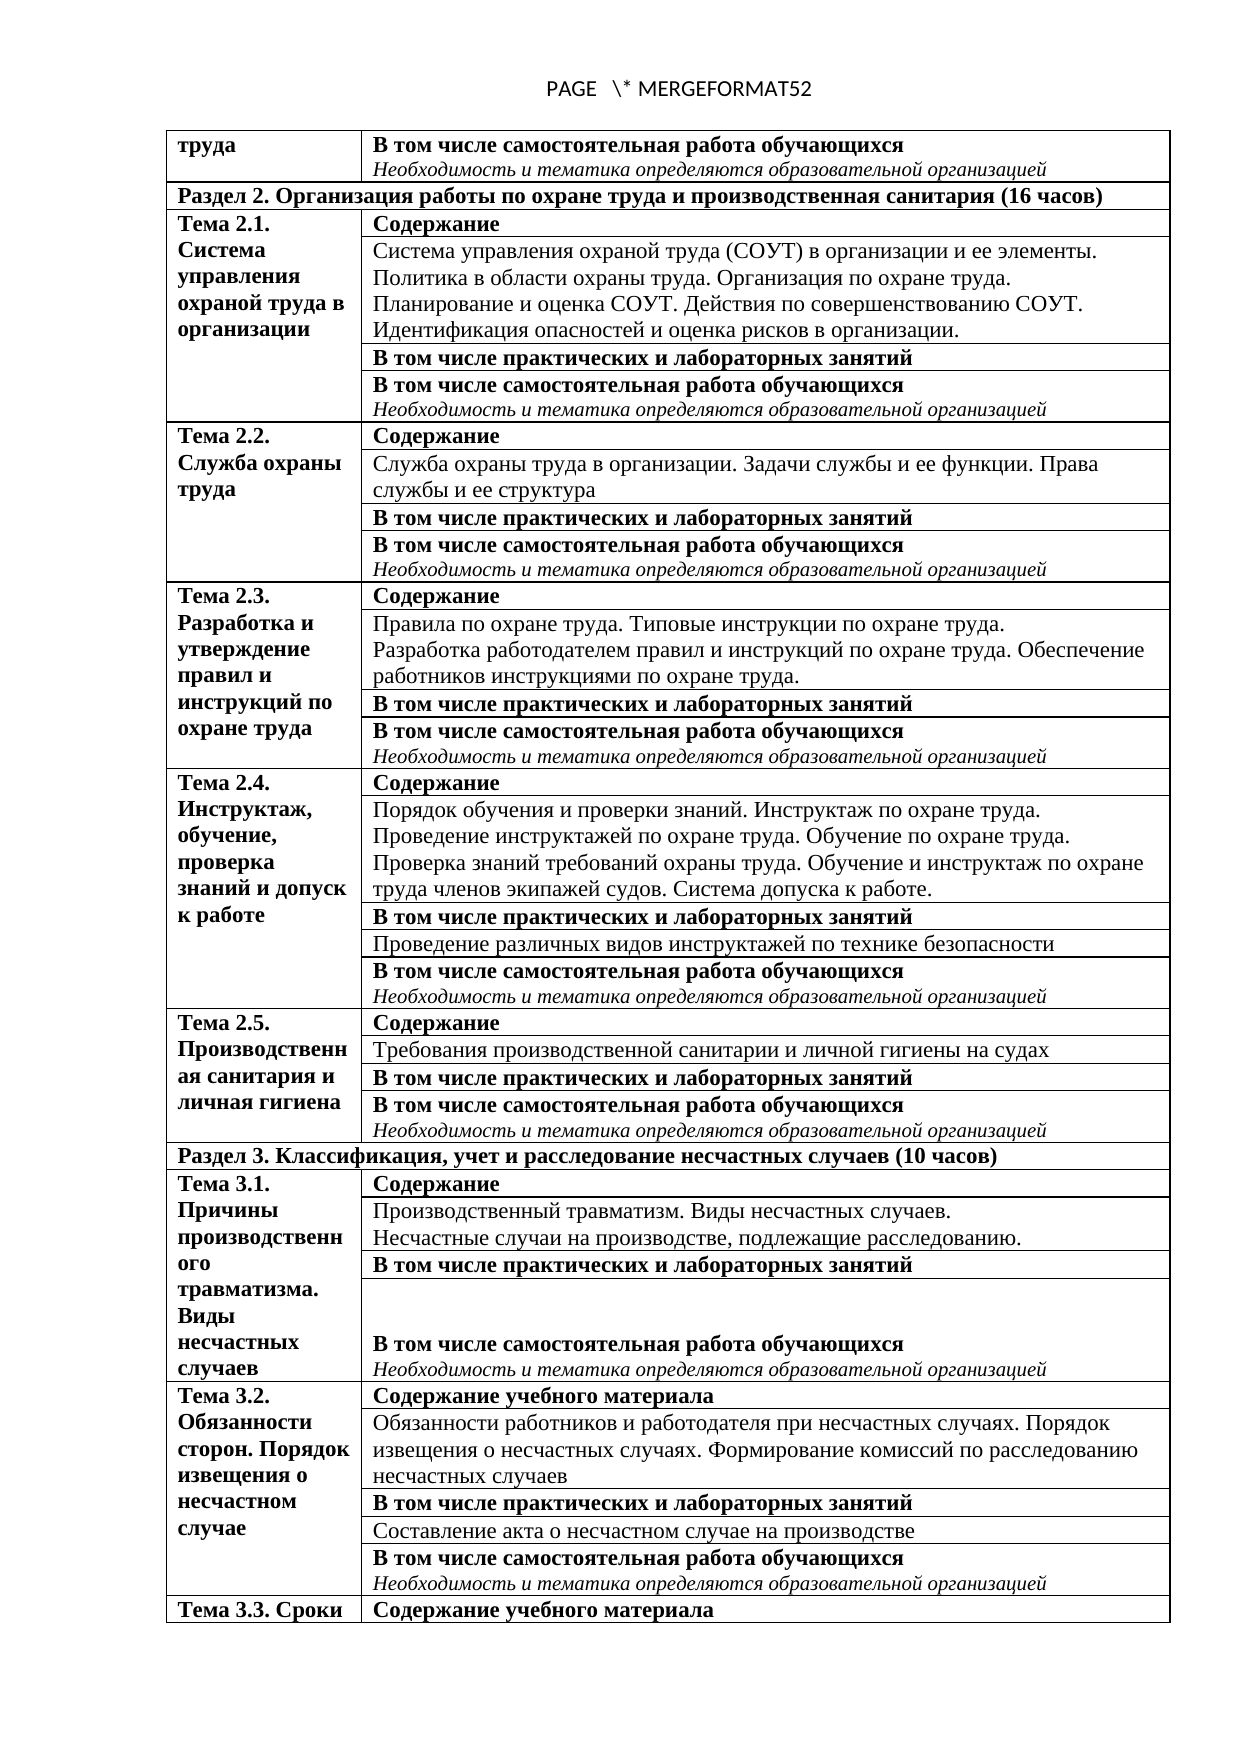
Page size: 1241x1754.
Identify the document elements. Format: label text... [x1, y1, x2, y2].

table_cell Содержание [362, 1170, 1169, 1196]
table_cell В том числе самостоятельная работа обучающихся Необходимость и тематика определяются образовательной организацией [362, 371, 1169, 421]
table_cell Содержание [362, 769, 1169, 795]
table_cell В том числе самостоятельная работа обучающихся Необходимость и тематика определяются образовательной организацией [362, 958, 1169, 1008]
table_cell В том числе самостоятельная работа обучающихся Необходимость и тематика определяются образовательной организацией [362, 131, 1169, 181]
table_cell Правила по охране труда. Типовые инструкции по охране труда. Разработка работодателем правил и инструкций по охране труда. Обеспечение работников инструкциями по охране труда. [362, 610, 1169, 689]
table_cell Проведение различных видов инструктажей по технике безопасности [362, 930, 1169, 956]
table_cell В том числе самостоятельная работа обучающихся Необходимость и тематика определяются образовательной организацией [362, 531, 1169, 581]
table_cell Содержание [362, 423, 1169, 449]
table_cell В том числе практических и лабораторных занятий [362, 1064, 1169, 1090]
table_cell Тема 3.1. Причины производственного травматизма. Виды несчастных случаев [167, 1170, 361, 1381]
table_cell Тема 3.2. Обязанности сторон. Порядок извещения о несчастном случае [167, 1382, 361, 1594]
table_cell Тема 2.4. Инструктаж, обучение, проверка знаний и допуск к работе [167, 769, 361, 1008]
table_cell В том числе самостоятельная работа обучающихся Необходимость и тематика определяются образовательной организацией [362, 1279, 1169, 1381]
table_cell Тема 2.3. Разработка и утверждение правил и инструкций по охране труда [167, 583, 361, 768]
table_cell Производственный травматизм. Виды несчастных случаев. Несчастные случаи на производстве, подлежащие расследованию. [362, 1198, 1169, 1250]
table_cell Раздел 2. Организация работы по охране труда и производственная санитария (16 часов) [167, 183, 1169, 209]
table_cell В том числе практических и лабораторных занятий [362, 1251, 1169, 1277]
table_cell Составление акта о несчастном случае на производстве [362, 1517, 1169, 1543]
table_cell Содержание [362, 210, 1169, 236]
table_cell Порядок обучения и проверки знаний. Инструктаж по охране труда. Проведение инструктажей по охране труда. Обучение по охране труда. Проверка знаний требований охраны труда. Обучение и инструктаж по охране труда членов экипажей судов. Система допуска к работе. [362, 796, 1169, 902]
table_cell В том числе практических и лабораторных занятий [362, 504, 1169, 530]
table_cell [362, 1544, 1169, 1594]
table_cell В том числе практических и лабораторных занятий [362, 1489, 1169, 1516]
table_cell Тема 2.5. Производственная санитария и личная гигиена [167, 1009, 361, 1142]
table_cell Содержание учебного материала [362, 1382, 1169, 1408]
table_cell Содержание [362, 583, 1169, 609]
table_cell В том числе самостоятельная работа обучающихся Необходимость и тематика определяются образовательной организацией [362, 1091, 1169, 1142]
table_cell Система управления охраной труда (СОУТ) в организации и ее элементы. Политика в области охраны труда. Организация по охране труда. Планирование и оценка СОУТ. Действия по совершенствованию СОУТ. Идентификация опасностей и оценка рисков в организации. [362, 237, 1169, 343]
table_cell Обязанности работников и работодателя при несчастных случаях. Порядок извещения о несчастных случаях. Формирование комиссий по расследованию несчастных случаев [362, 1409, 1169, 1488]
table_cell В том числе практических и лабораторных занятий [362, 690, 1169, 716]
table_cell Содержание [362, 1009, 1169, 1035]
table_cell В том числе практических и лабораторных занятий [362, 344, 1169, 370]
table_cell В том числе практических и лабораторных занятий [362, 903, 1169, 929]
table_cell Служба охраны труда в организации. Задачи службы и ее функции. Права службы и ее структура [362, 450, 1169, 503]
table_cell Тема 2.2. Служба охраны труда [167, 423, 361, 581]
table_cell Раздел 3. Классификация, учет и расследование несчастных случаев (10 часов) [167, 1143, 1169, 1169]
table_cell В том числе самостоятельная работа обучающихся Необходимость и тематика определяются образовательной организацией [362, 718, 1169, 768]
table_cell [167, 1596, 361, 1622]
table_cell Тема 2.1. Система управления охраной труда в организации [167, 210, 361, 421]
table_cell Содержание учебного материала [362, 1596, 1169, 1622]
table_cell Требования производственной санитарии и личной гигиены на судах [362, 1036, 1169, 1063]
